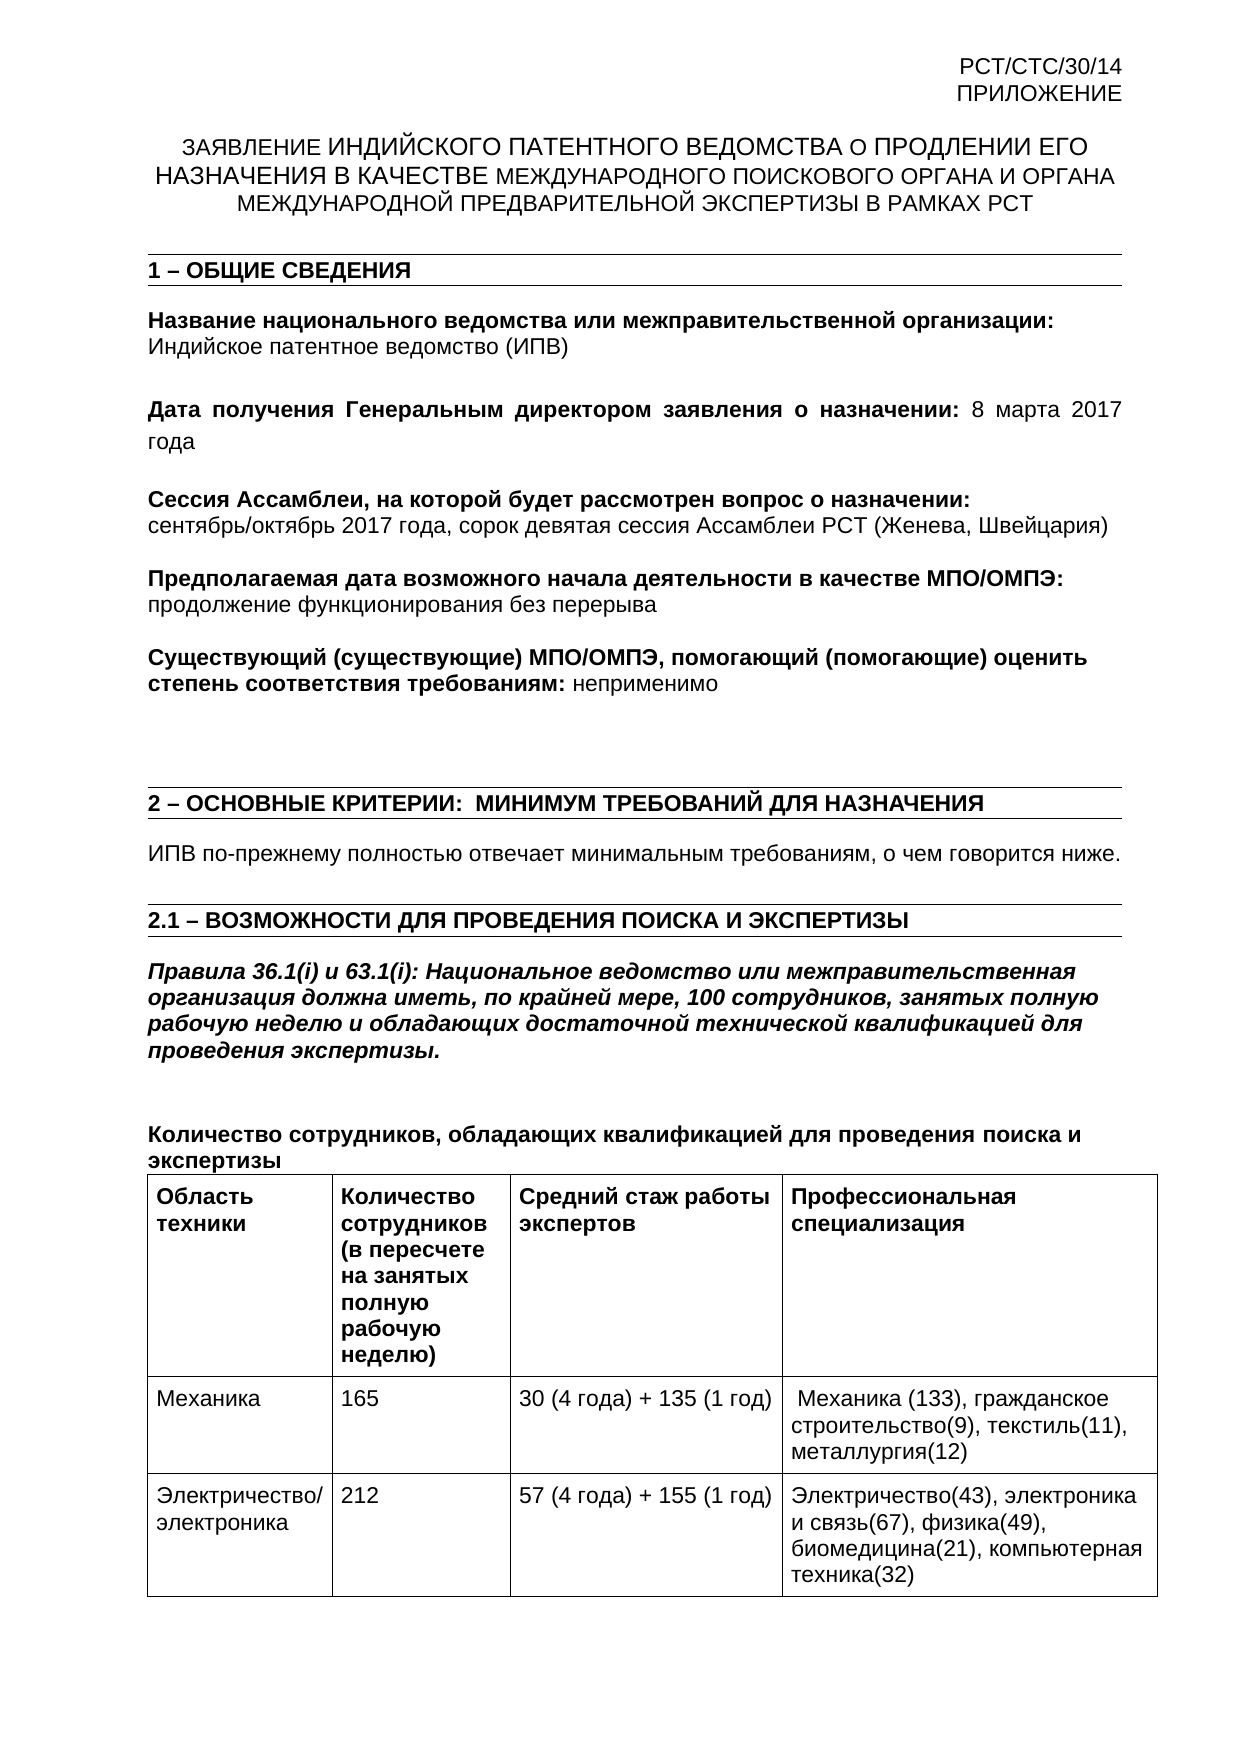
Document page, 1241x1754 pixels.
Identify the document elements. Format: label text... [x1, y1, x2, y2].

text Дата получения Генеральным директором заявления о назначении: 8 марта 2017 года [148, 396, 1122, 454]
table_header Количество сотрудников (в пересчете на занятых полную рабочую неделю) [333, 1175, 510, 1376]
table_header Средний стаж работы экспертов [511, 1175, 782, 1376]
subtitle 1 – ОБЩИЕ СВЕДЕНИЯ [148, 255, 1122, 285]
text Название национального ведомства или межправительственной организации: [148, 307, 1122, 333]
text Количество сотрудников, обладающих квалификацией для проведения поиска и экспертизы [148, 1121, 1122, 1174]
text Существующий (существующие) МПО/ОМПЭ, помогающий (помогающие) оценить степень соответствия требованиям: неприменимо [148, 644, 1122, 697]
table_cell Электричество(43), электроника и связь(67), физика(49), биомедицина(21), компьютерная техника(32) [783, 1474, 1157, 1596]
text Сессия Ассамблеи, на которой будет рассмотрен вопрос о назначении: [148, 486, 1122, 512]
table_header Профессиональная специализация [783, 1175, 1157, 1376]
table_cell 30 (4 года) + 135 (1 год) [511, 1377, 782, 1473]
table_cell Механика [148, 1377, 332, 1473]
table_cell Электричество/ электроника [148, 1474, 332, 1596]
text ИПВ по-прежнему полностью отвечает минимальным требованиям, о чем говорится ниже. [148, 840, 1122, 867]
text Предполагаемая дата возможного начала деятельности в качестве МПО/ОМПЭ: продолжение функционирования без перерыва [148, 565, 1122, 618]
table_cell 212 [333, 1474, 510, 1596]
table_cell 165 [333, 1377, 510, 1473]
text Индийское патентное ведомство (ИПВ) [148, 333, 1122, 360]
subtitle 2.1 – ВОЗМОЖНОСТИ ДЛЯ ПРОВЕДЕНИЯ ПОИСКА И ЭКСПЕРТИЗЫ [148, 905, 1122, 936]
list ЗАЯВЛЕНИЕ Индийского патентного ведомства о ПРОДЛЕНИИ ЕГО НАЗНАЧЕНИЯ В КАЧЕСТВЕ МЕЖДУНАРОДНОГО ПОИСКОВОГО ОРГАНА И ОРГАНА МЕЖДУНАРОДНОЙ ПРЕДВАРИТЕЛЬНОЙ ЭКСПЕРТИЗЫ В РАМКАХ PCT [148, 132, 1122, 216]
text Правила 36.1(i) и 63.1(i): Национальное ведомство или межправительственная организация должна иметь, по крайней мере, 100 сотрудников, занятых полную рабочую неделю и обладающих достаточной технической квалификацией для проведения экспертизы. [148, 958, 1122, 1063]
table_cell Механика (133), гражданское строительство(9), текстиль(11), металлургия(12) [783, 1377, 1157, 1473]
subtitle 2 – ОСНОВНЫЕ КРИТЕРИИ: минимум требований ДЛЯ НАЗНАЧЕНИЯ [148, 788, 1122, 818]
text сентябрь/октябрь 2017 года, сорок девятая сессия Ассамблеи PCT (Женева, Швейцария) [148, 512, 1122, 539]
table_cell 57 (4 года) + 155 (1 год) [511, 1474, 782, 1596]
table_header Область техники [148, 1175, 332, 1376]
